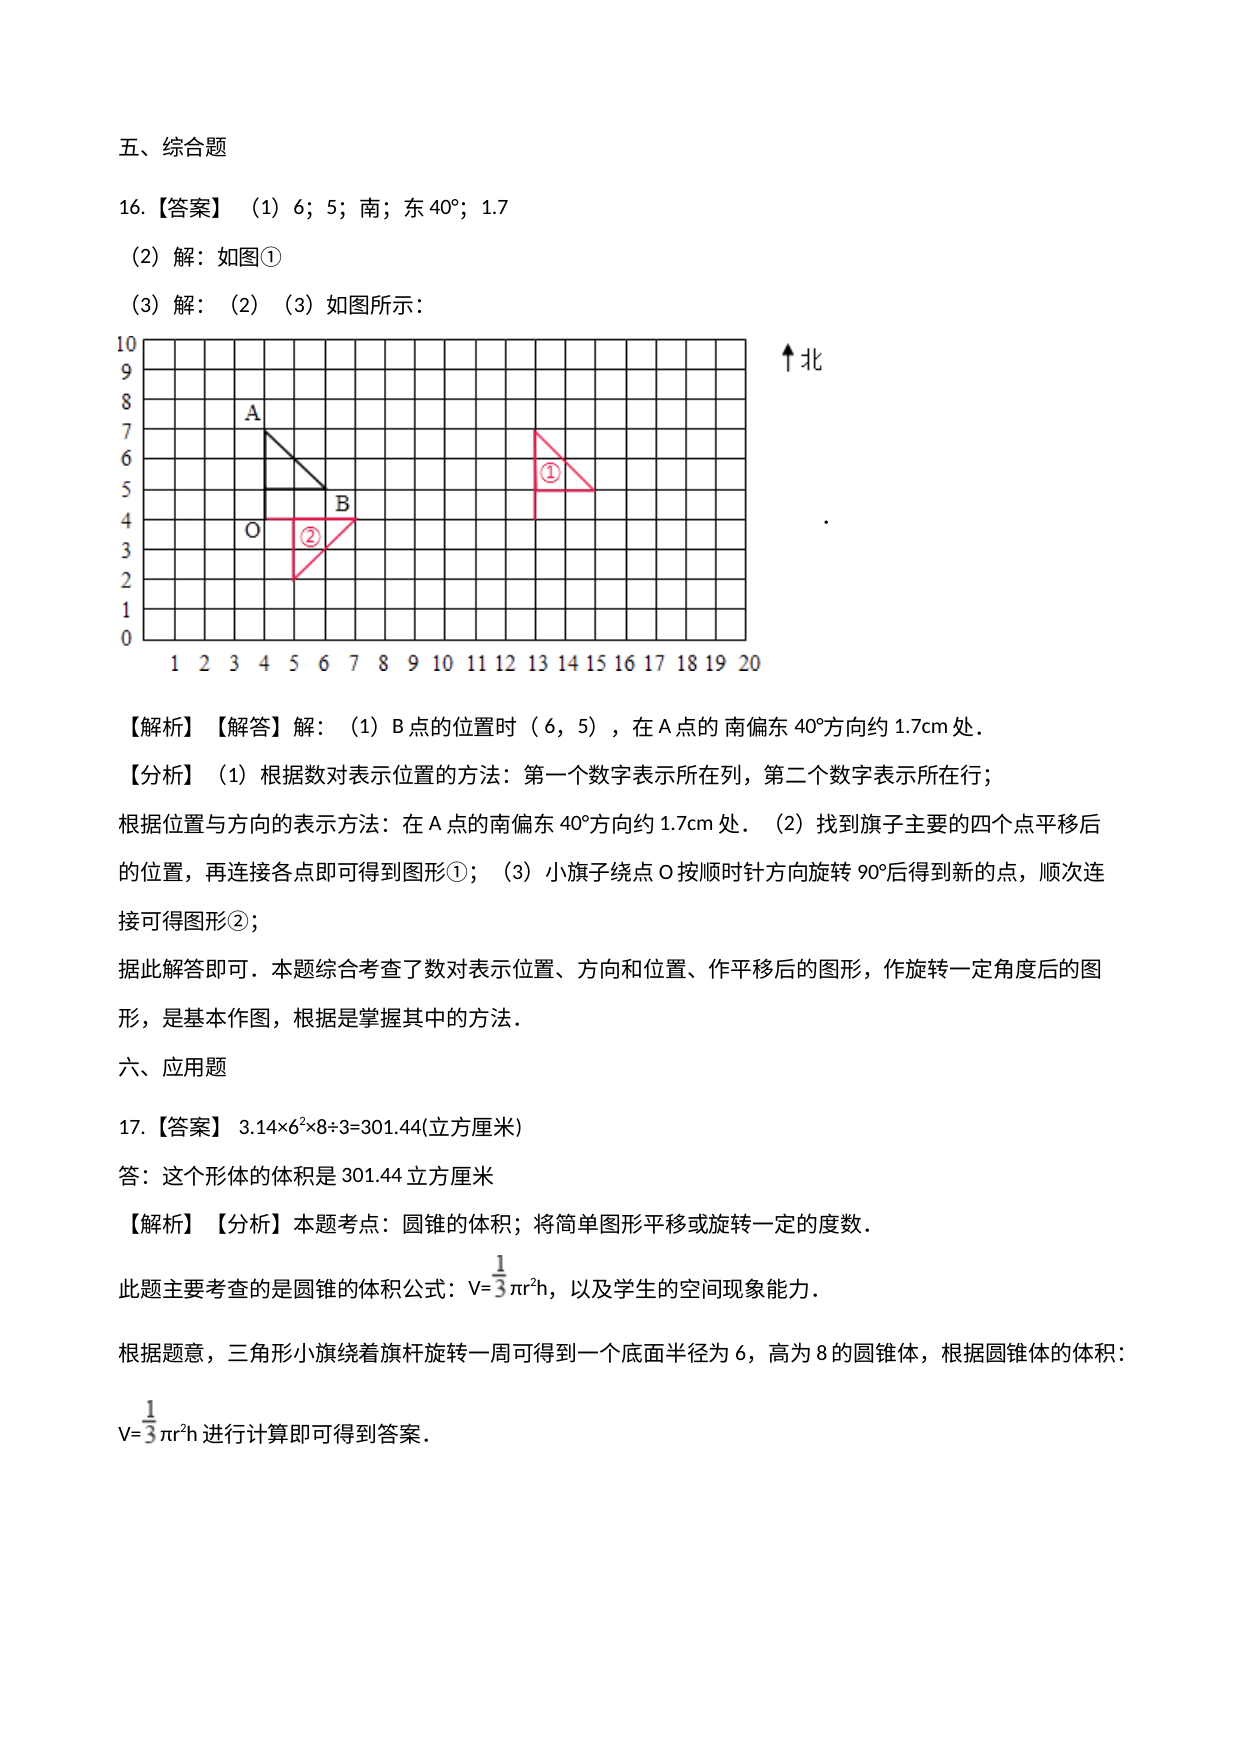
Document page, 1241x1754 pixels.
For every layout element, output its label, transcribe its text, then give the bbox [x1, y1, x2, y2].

text 16.【答案】 （1）6；5；南；东40°；1.7 （2）解：如图① （3）解：（2）（3）如图所示： [118, 190, 1122, 320]
text 五、综合题 [118, 129, 1122, 162]
text 【解析】【解答】解：（1）B点的位置时（ 6，5），在A点的 南偏东40°方向约1.7cm处． [118, 709, 1122, 742]
picture [118, 336, 822, 671]
text 根据题意，三角形小旗绕着旗杆旋转一周可得到一个底面半径为6，高为8的圆锥体，根据圆锥体的体积：V=πr2h进行计算即可得到答案． [118, 1336, 1122, 1466]
text 此题主要考查的是圆锥的体积公式：V=πr2h，以及学生的空间现象能力． [118, 1255, 1122, 1320]
picture [141, 1400, 161, 1445]
text 六、应用题 [118, 1049, 1122, 1082]
text 17.【答案】 3.14×62×8÷3=301.44(立方厘米) [118, 1110, 1122, 1142]
text 【分析】（1）根据数对表示位置的方法：第一个数字表示所在列，第二个数字表示所在行； [118, 758, 1122, 790]
picture [491, 1255, 511, 1299]
text 根据位置与方向的表示方法：在A点的南偏东40°方向约1.7cm处．（2）找到旗子主要的四个点平移后的位置，再连接各点即可得到图形①；（3）小旗子绕点O按顺时针方向旋转90°后得到新的点，顺次连接可得图形②； [118, 806, 1122, 936]
text 据此解答即可．本题综合考查了数对表示位置、方向和位置、作平移后的图形，作旋转一定角度后的图形，是基本作图，根据是掌握其中的方法． [118, 952, 1122, 1033]
text 【解析】【分析】本题考点：圆锥的体积；将简单图形平移或旋转一定的度数． [118, 1207, 1122, 1239]
text 答：这个形体的体积是301.44立方厘米 [118, 1158, 1122, 1191]
